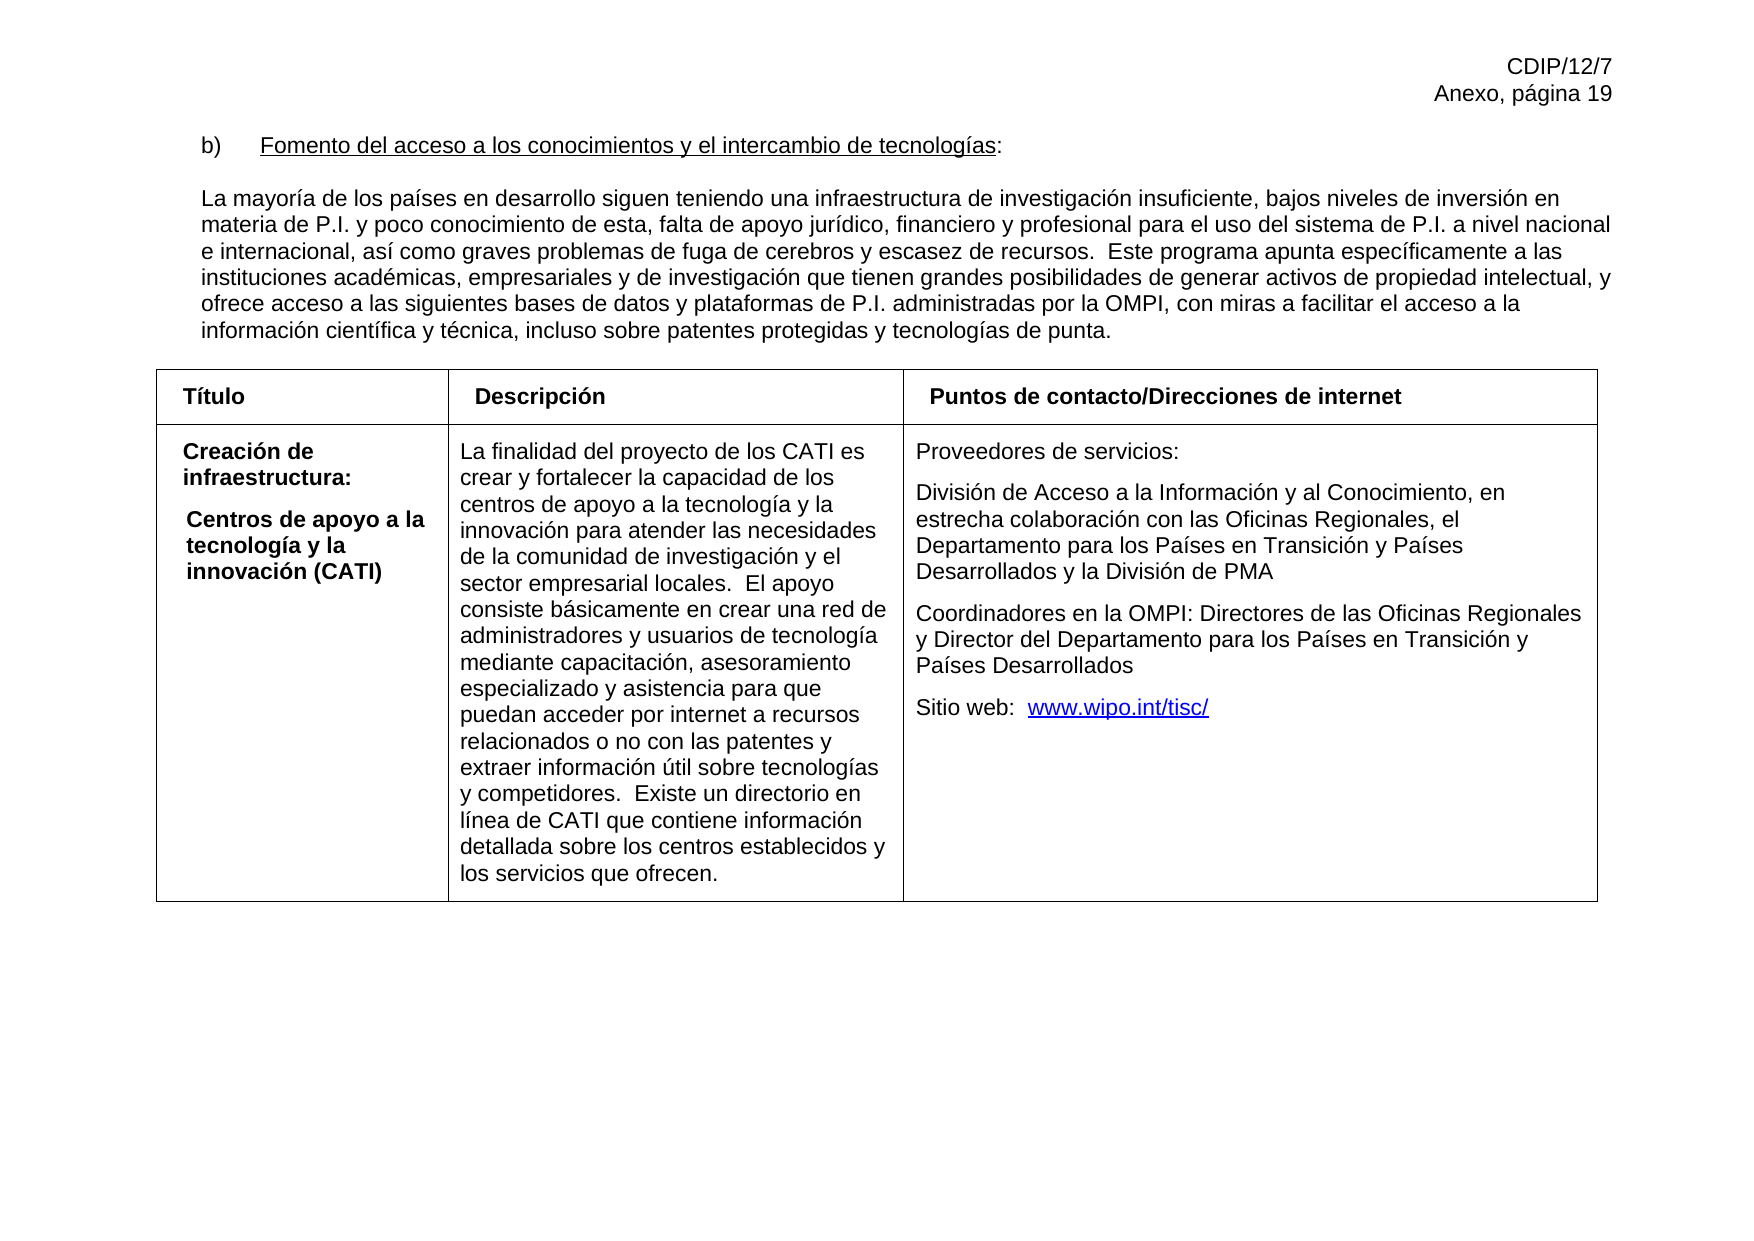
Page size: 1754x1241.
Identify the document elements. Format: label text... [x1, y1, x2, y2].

table_header Título [157, 370, 448, 424]
table_header Puntos de contacto/Direcciones de internet [904, 370, 1597, 424]
text La mayoría de los países en desarrollo siguen teniendo una infraestructura de investigación insuficiente, bajos niveles de inversión en materia de P.I. y poco conocimiento de esta, falta de apoyo jurídico, financiero y profesional para el uso del sistema de P.I. a nivel nacional e internacional, así como graves problemas de fuga de cerebros y escasez de recursos. Este programa apunta específicamente a las instituciones académicas, empresariales y de investigación que tienen grandes posibilidades de generar activos de propiedad intelectual, y ofrece acceso a las siguientes bases de datos y plataformas de P.I. administradas por la OMPI, con miras a facilitar el acceso a la información científica y técnica, incluso sobre patentes protegidas y tecnologías de punta. [201, 185, 1612, 343]
table_cell La finalidad del proyecto de los CATI es crear y fortalecer la capacidad de los centros de apoyo a la tecnología y la innovación para atender las necesidades de la comunidad de investigación y el sector empresarial locales. El apoyo consiste básicamente en crear una red de administradores y usuarios de tecnología mediante capacitación, asesoramiento especializado y asistencia para que puedan acceder por internet a recursos relacionados o no con las patentes y extraer información útil sobre tecnologías y competidores. Existe un directorio en línea de CATI que contiene información detallada sobre los centros establecidos y los servicios que ofrecen. [449, 425, 903, 901]
table_cell Creación de infraestructura: Centros de apoyo a la tecnología y la innovación (CATI) [157, 425, 448, 901]
text b) Fomento del acceso a los conocimientos y el intercambio de tecnologías: [201, 132, 1612, 158]
table_header Descripción [449, 370, 903, 424]
table_cell Proveedores de servicios: División de Acceso a la Información y al Conocimiento, en estrecha colaboración con las Oficinas Regionales, el Departamento para los Países en Transición y Países Desarrollados y la División de PMA Coordinadores en la OMPI: Directores de las Oficinas Regionales y Director del Departamento para los Países en Transición y Países Desarrollados Sitio web: www.wipo.int/tisc/ [904, 425, 1597, 901]
